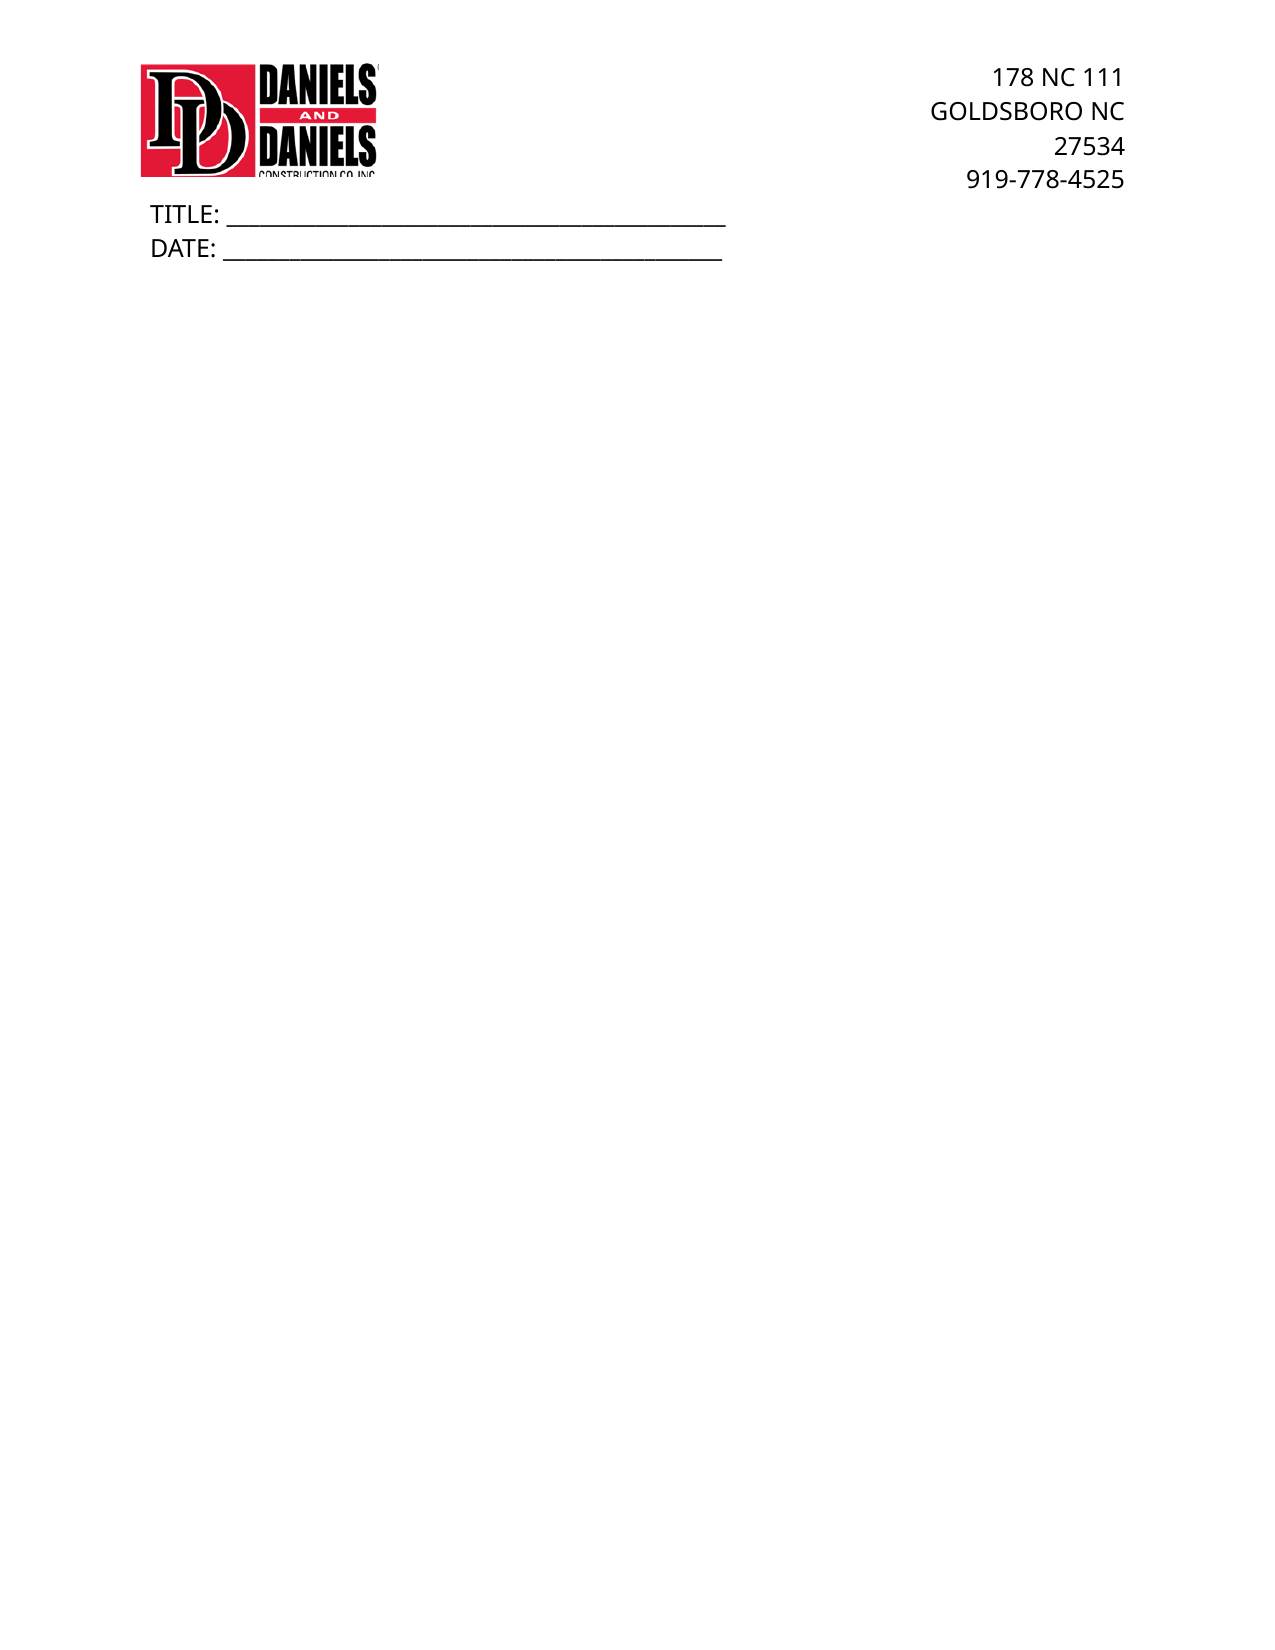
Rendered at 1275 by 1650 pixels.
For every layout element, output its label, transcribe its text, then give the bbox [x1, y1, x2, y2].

text TITLE: _____________________________________________ [150, 196, 1125, 230]
picture [138, 63, 379, 176]
text DATE: _____________________________________________ [150, 230, 1125, 298]
